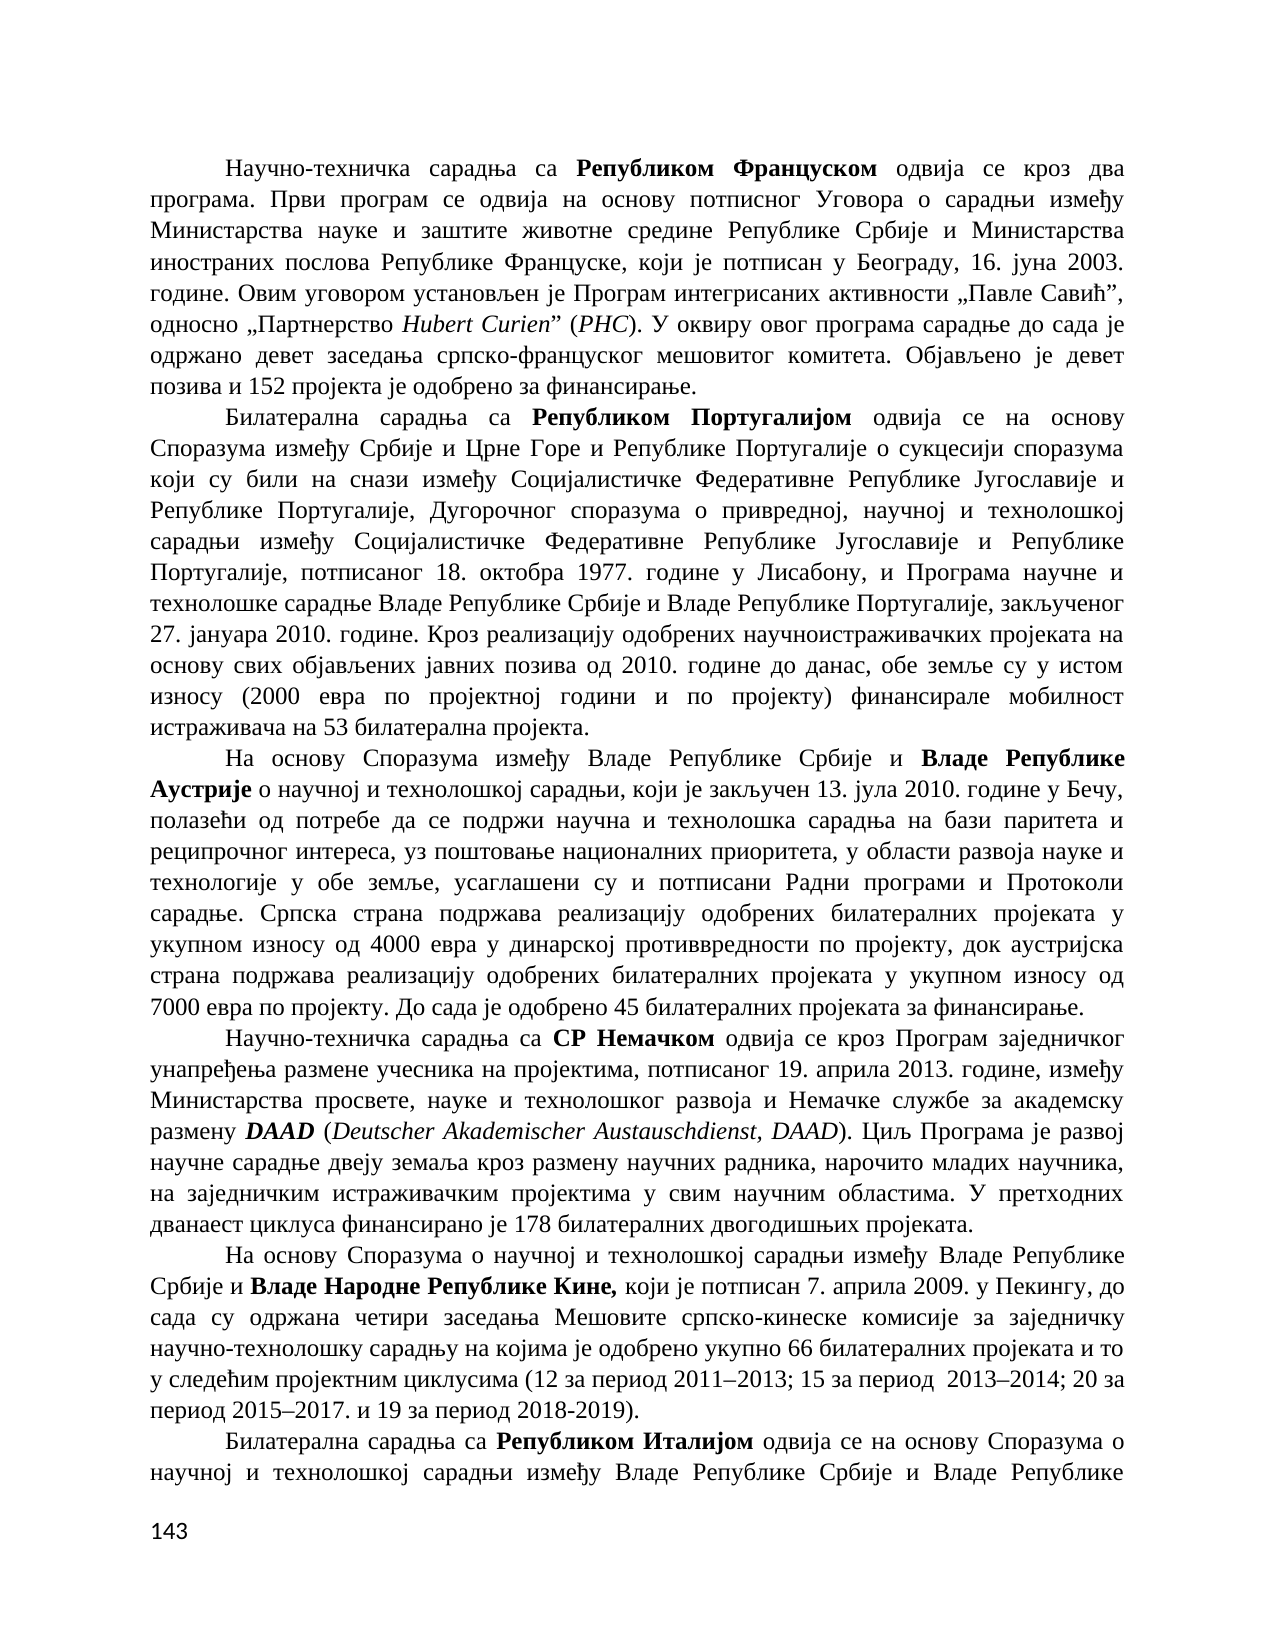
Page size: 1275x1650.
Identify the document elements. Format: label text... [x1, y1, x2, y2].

text Научно-техничка сарадња са Републиком Француском одвија се кроз два програма. Први програм се одвија на основу потписног Уговора о сарадњи између Министарства науке и заштите животне средине Републике Србије и Министарства иностраних послова Републике Француске, који је потписан у Београду, 16. јуна 2003. године. Овим уговором установљен је Програм интегрисаних активности „Павле Савић”, односно „Партнерство Hubert Curien” (PHC). У оквиру овог програма сарадње до сада је одржано девет заседања српско-француског мешовитог комитета. Објављено је девет позива и 152 пројекта је одобрено за финансирање. [150, 153, 1125, 399]
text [150, 1426, 1125, 1486]
text Научно-техничка сарадња са СР Немачком одвија се кроз Програм заједничког унапређења размене учесника на пројектима, потписаног 19. априла 2013. године, између Министарства просвете, науке и технолошког развоја и Немачке службе за академску размену DAAD (Deutscher Akademischer Austauschdienst, DAAD). Циљ Програма је развој научне сарадње двеју земаља кроз размену научних радника, нарочито младих научника, на заједничким истраживачким пројектима у свим научним областима. У претходних дванаест циклуса финансирано је 178 билатералних двогодишњих пројеката. [150, 1023, 1125, 1238]
text На основу Споразума између Владе Републике Србије и Владе Републике Аустрије о научној и технолошкој сарадњи, који је закључен 13. јула 2010. године у Бечу, полазећи од потребе да се подржи научна и технолошка сарадња на бази паритета и реципрочног интереса, уз поштовање националних приоритета, у области развоја науке и технологије у обе земље, усаглашени су и потписани Радни програми и Протоколи сарадње. Српска страна подржава реализацију одобрених билатералних пројеката у укупном износу од 4000 евра у динарској противвредности по пројекту, док аустријска страна подржава реализацију одобрених билатералних пројеката у укупном износу од 7000 евра по пројекту. До сада је одобрено 45 билатералних пројеката за финансирање. [150, 743, 1125, 1020]
text Билатерална сарадња са Републиком Португалијом одвија се на основу Споразума између Србије и Црне Горе и Републике Португалије о сукцесији споразума који су били на снази између Социјалистичке Федеративне Републике Југославије и Републике Португалије, Дугорочног споразума о привредној, научној и технолошкој сарадњи између Социјалистичке Федеративне Републике Југославије и Републике Португалије, потписаног 18. октобра 1977. године у Лисабону, и Програма научне и технолошке сарадње Владе Републике Србије и Владе Републике Португалије, закљученог 27. јануара 2010. године. Кроз реализацију одобрених научноистраживачких пројеката на основу свих објављених јавних позива од 2010. године до данас, обе земље су у истом износу (2000 евра по пројектној години и по пројекту) финансирале мобилност истраживача на 53 билатерална пројекта. [150, 402, 1125, 741]
text На основу Споразума о научној и технолошкој сарадњи између Владе Републике Србије и Владе Народне Републике Кине, који је потписан 7. априла 2009. у Пекингу, до сада су одржана четири заседања Мешовите српско-кинеске комисије за заједничку научно-технолошку сарадњу на којима је одобрено укупно 66 билатералних пројеката и то у следећим пројектним циклусима (12 за период 2011–2013; 15 за период 2013–2014; 20 за период 2015–2017. и 19 за период 2018-2019). [150, 1240, 1125, 1424]
